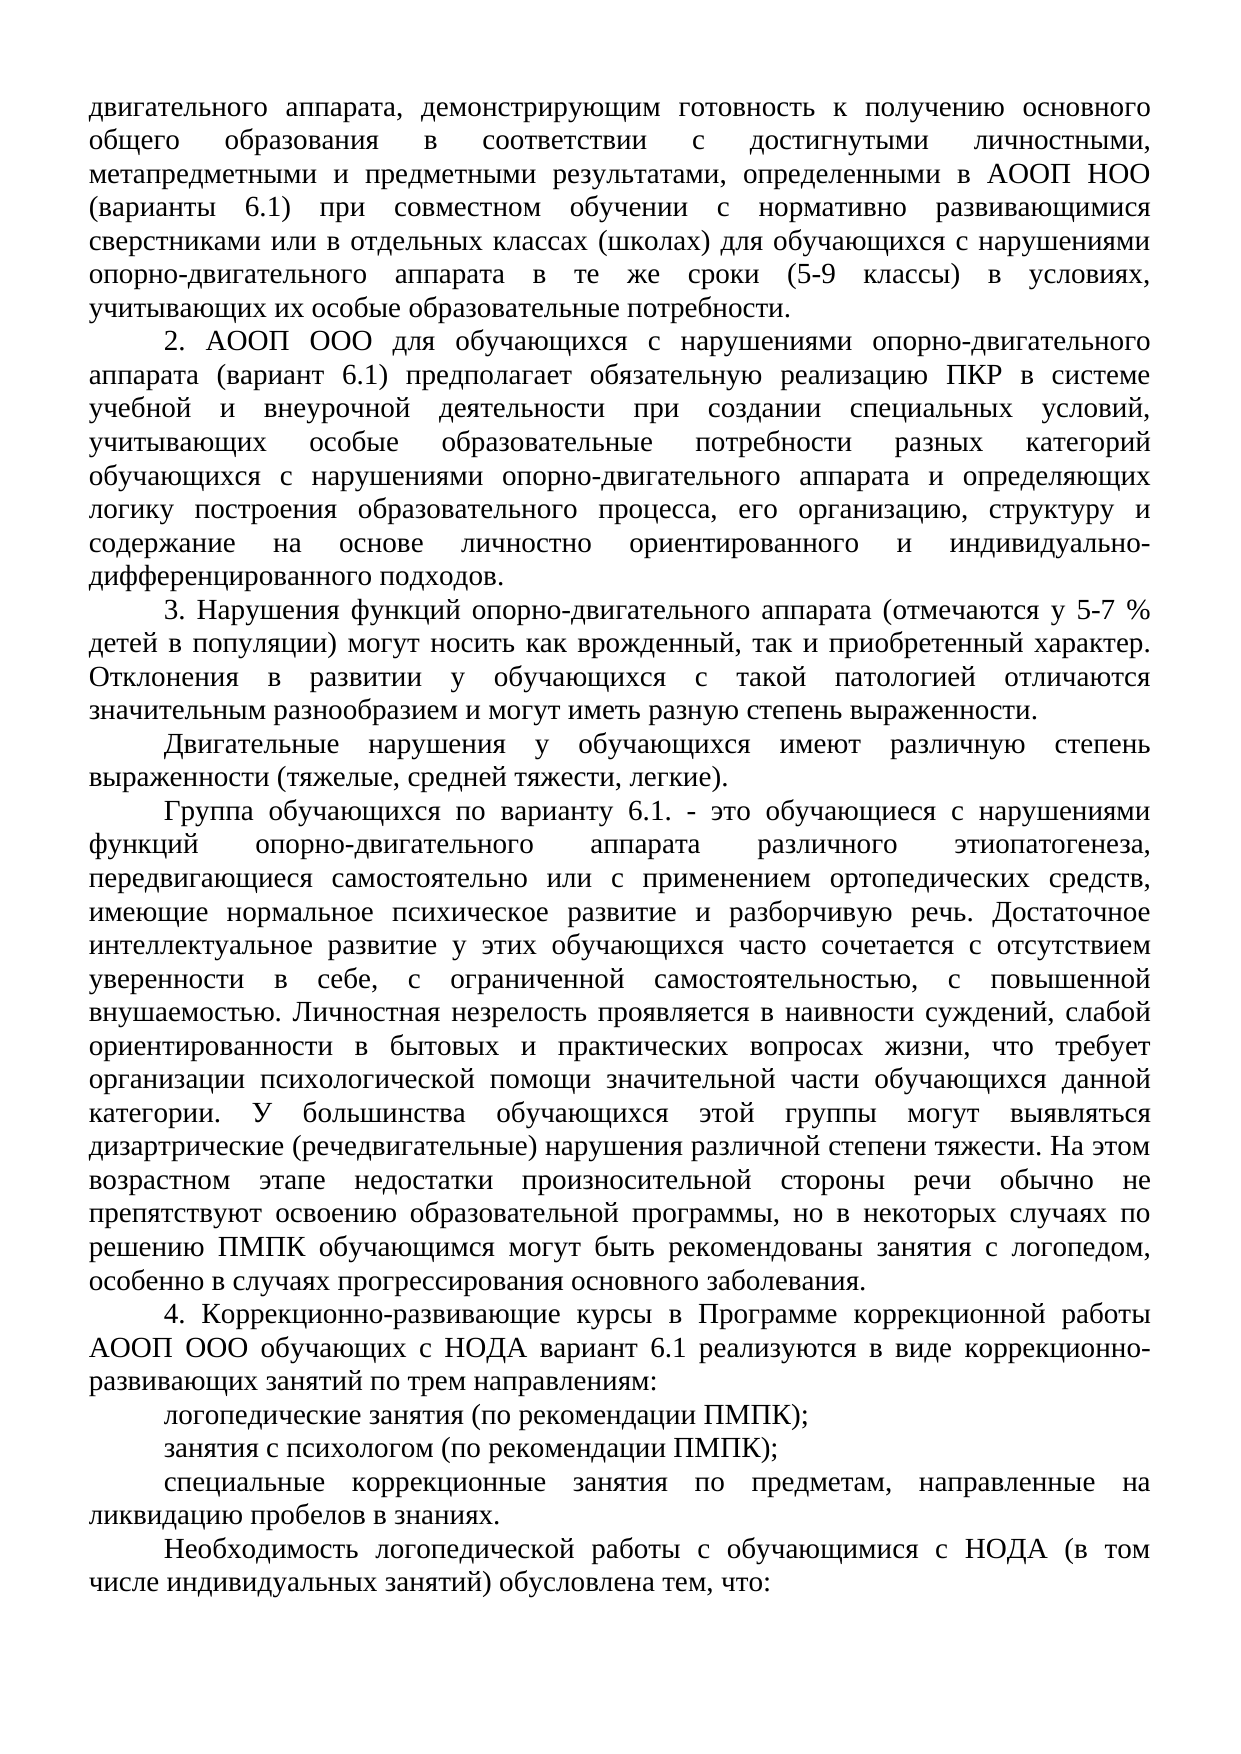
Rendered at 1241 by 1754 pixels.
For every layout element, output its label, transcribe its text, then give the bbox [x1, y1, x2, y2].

text Двигательные нарушения у обучающихся имеют различную степень выраженности (тяжелые, средней тяжести, легкие). [88, 726, 1152, 793]
text 2. АООП ООО для обучающихся с нарушениями опорно-двигательного аппарата (вариант 6.1) предполагает обязательную реализацию ПКР в системе учебной и внеурочной деятельности при создании специальных условий, учитывающих особые образовательные потребности разных категорий обучающихся с нарушениями опорно-двигательного аппарата и определяющих логику построения образовательного процесса, его организацию, структуру и содержание на основе личностно ориентированного и индивидуально-дифференцированного подходов. [88, 323, 1152, 592]
text Необходимость логопедической работы с обучающимися с НОДА (в том числе индивидуальных занятий) обусловлена тем, что: [88, 1531, 1152, 1598]
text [88, 89, 1152, 323]
text логопедические занятия (по рекомендации ПМПК); [88, 1397, 1152, 1430]
text специальные коррекционные занятия по предметам, направленные на ликвидацию пробелов в знаниях. [88, 1464, 1152, 1531]
text Группа обучающихся по варианту 6.1. - это обучающиеся с нарушениями функций опорно-двигательного аппарата различного этиопатогенеза, передвигающиеся самостоятельно или с применением ортопедических средств, имеющие нормальное психическое развитие и разборчивую речь. Достаточное интеллектуальное развитие у этих обучающихся часто сочетается с отсутствием уверенности в себе, с ограниченной самостоятельностью, с повышенной внушаемостью. Личностная незрелость проявляется в наивности суждений, слабой ориентированности в бытовых и практических вопросах жизни, что требует организации психологической помощи значительной части обучающихся данной категории. У большинства обучающихся этой группы могут выявляться дизартрические (речедвигательные) нарушения различной степени тяжести. На этом возрастном этапе недостатки произносительной стороны речи обычно не препятствуют освоению образовательной программы, но в некоторых случаях по решению ПМПК обучающимся могут быть рекомендованы занятия с логопедом, особенно в случаях прогрессирования основного заболевания. [88, 793, 1152, 1296]
text 4. Коррекционно-развивающие курсы в Программе коррекционной работы АООП ООО обучающих с НОДА вариант 6.1 реализуются в виде коррекционно-развивающих занятий по трем направлениям: [88, 1296, 1152, 1397]
text 3. Нарушения функций опорно-двигательного аппарата (отмечаются у 5-7 % детей в популяции) могут носить как врожденный, так и приобретенный характер. Отклонения в развитии у обучающихся с такой патологией отличаются значительным разнообразием и могут иметь разную степень выраженности. [88, 592, 1152, 726]
text занятия с психологом (по рекомендации ПМПК); [88, 1430, 1152, 1464]
